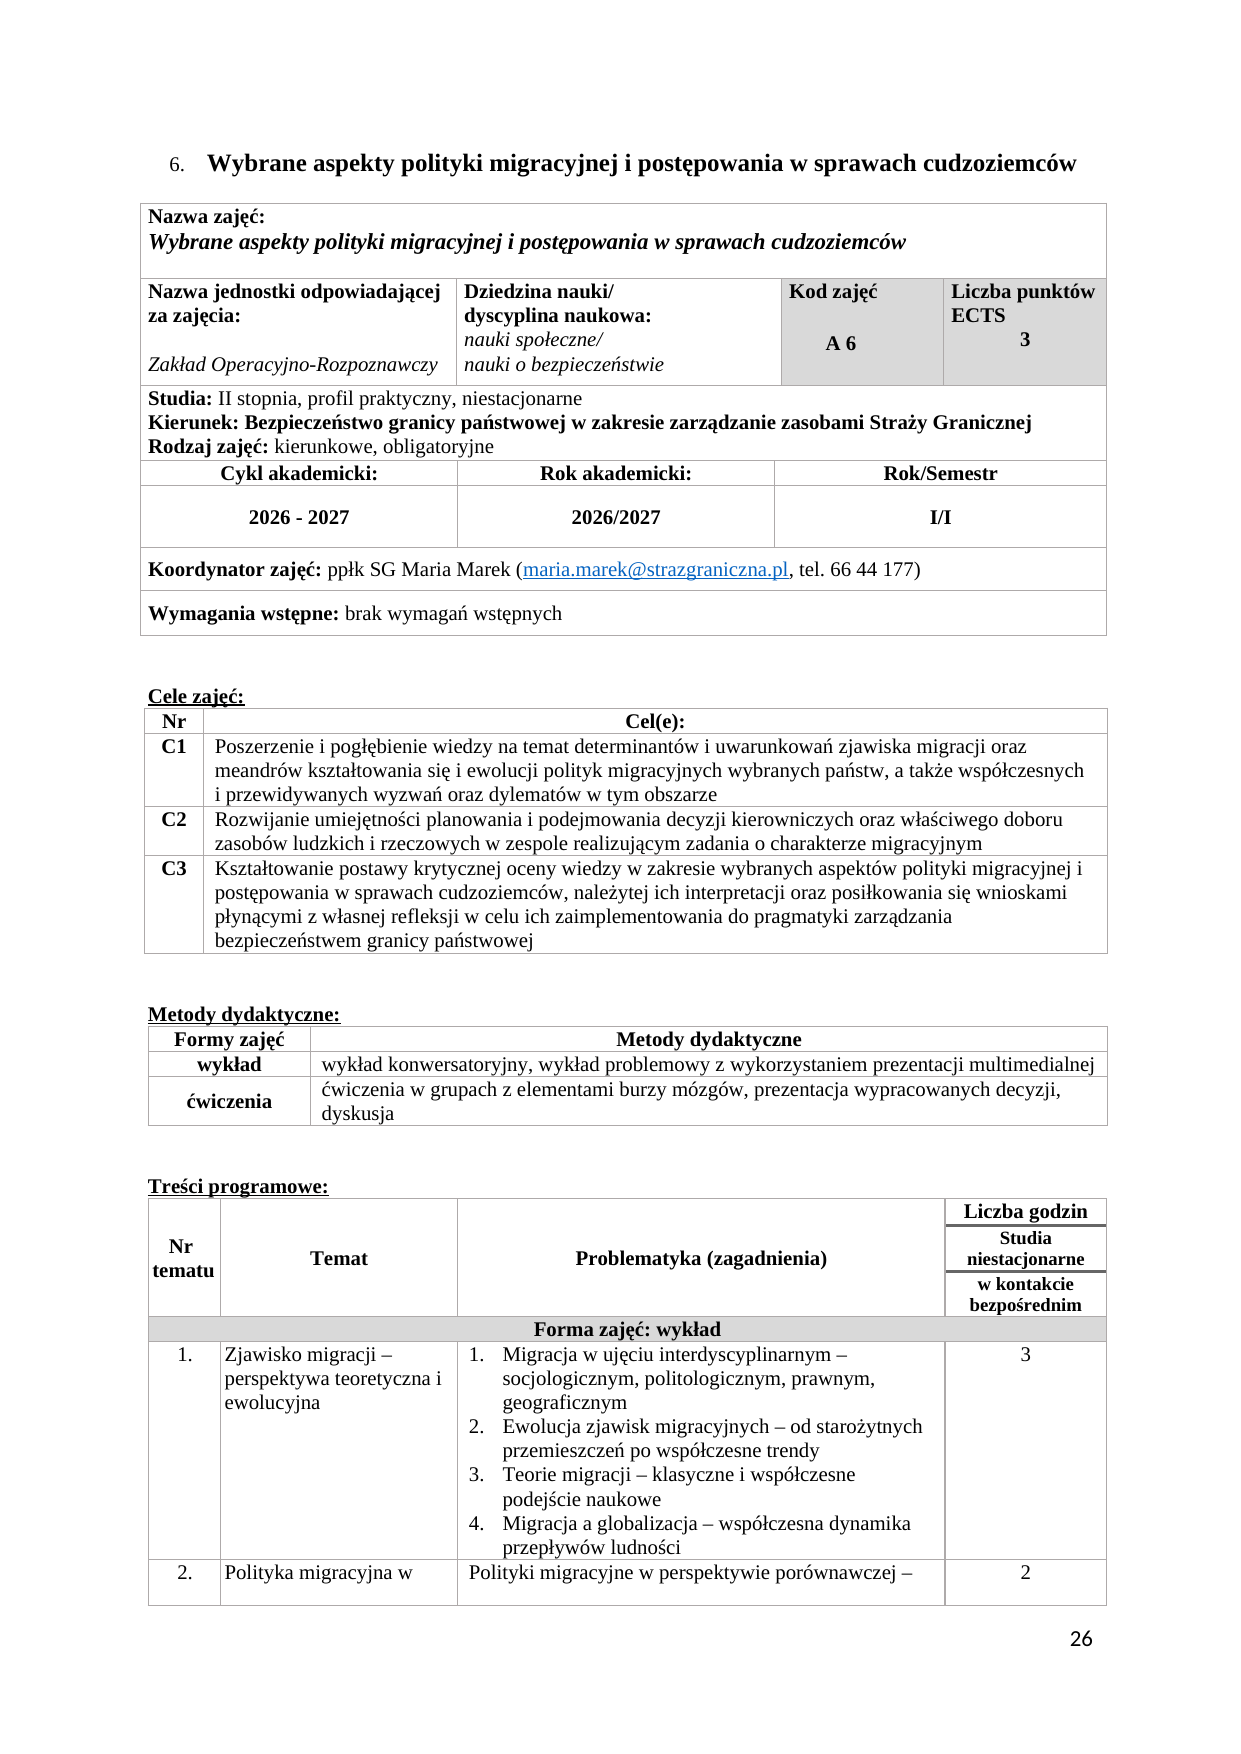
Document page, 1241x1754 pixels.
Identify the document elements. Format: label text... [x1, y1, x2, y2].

table_cell Koordynator zajęć: ppłk SG Maria Marek (maria.marek@strazgraniczna.pl, tel. 66 44 177) [141, 548, 1106, 590]
table_cell [149, 1560, 220, 1605]
table_cell Wymagania wstępne: brak wymagań wstępnych [141, 591, 1106, 634]
table_cell Rok akademicki: [458, 461, 774, 485]
table_cell Studia niestacjonarne [946, 1227, 1106, 1270]
table_cell wykład konwersatoryjny, wykład problemowy z wykorzystaniem prezentacji multimedialnej [311, 1052, 1107, 1076]
table_header Metody dydaktyczne [311, 1027, 1107, 1051]
table_cell Zjawisko migracji – perspektywa teoretyczna i ewolucyjna [221, 1342, 457, 1559]
table_cell Poszerzenie i pogłębienie wiedzy na temat determinantów i uwarunkowań zjawiska migracji oraz meandrów kształtowania się i ewolucji polityk migracyjnych wybranych państw, a także współczesnych i przewidywanych wyzwań oraz dylematów w tym obszarze [204, 734, 1107, 806]
table_header Liczba godzin [946, 1199, 1106, 1223]
text Treści programowe: [148, 1174, 1093, 1198]
table_header Problematyka (zagadnienia) [458, 1199, 944, 1316]
table_cell Dziedzina nauki/ dyscyplina naukowa: nauki społeczne/ nauki o bezpieczeństwie [457, 279, 781, 385]
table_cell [458, 1560, 944, 1605]
table_header Cel(e): [204, 709, 1107, 733]
table_cell 2026 - 2027 [141, 486, 457, 547]
table_cell w kontakcie bezpośrednim [946, 1273, 1106, 1316]
table_header Nr [145, 709, 203, 733]
table_cell 3 [946, 1342, 1106, 1559]
table_cell I/I [775, 486, 1106, 547]
table_cell Kod zajęć A 6 [782, 279, 943, 385]
text Cele zajęć: [148, 684, 1093, 708]
table_cell Forma zajęć: wykład [149, 1317, 1106, 1341]
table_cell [221, 1560, 457, 1605]
table_cell Kształtowanie postawy krytycznej oceny wiedzy w zakresie wybranych aspektów polityki migracyjnej i postępowania w sprawach cudzoziemców, należytej ich interpretacji oraz posiłkowania się wnioskami płynącymi z własnej refleksji w celu ich zaimplementowania do pragmatyki zarządzania bezpieczeństwem granicy państwowej [204, 856, 1107, 952]
table_header Nr tematu [149, 1199, 220, 1316]
table_cell wykład [149, 1052, 310, 1076]
table_header Temat [221, 1199, 457, 1316]
table_cell ćwiczenia [149, 1077, 310, 1125]
table_cell Cykl akademicki: [141, 461, 457, 485]
table_cell Liczba punktów ECTS 3 [944, 279, 1106, 385]
table_cell ćwiczenia w grupach z elementami burzy mózgów, prezentacja wypracowanych decyzji, dyskusja [311, 1077, 1107, 1125]
table_cell 2026/2027 [458, 486, 774, 547]
list Wybrane aspekty polityki migracyjnej i postępowania w sprawach cudzoziemców [169, 148, 1093, 176]
table_cell 2 [946, 1560, 1106, 1605]
table_cell C1 [145, 734, 203, 806]
table_cell Nazwa jednostki odpowiadającej za zajęcia: Zakład Operacyjno-Rozpoznawczy [141, 279, 456, 385]
table_cell Rozwijanie umiejętności planowania i podejmowania decyzji kierowniczych oraz właściwego doboru zasobów ludzkich i rzeczowych w zespole realizującym zadania o charakterze migracyjnym [204, 807, 1107, 855]
table_cell C2 [145, 807, 203, 855]
table_cell Studia: II stopnia, profil praktyczny, niestacjonarne Kierunek: Bezpieczeństwo granicy państwowej w zakresie zarządzanie zasobami Straży Granicznej Rodzaj zajęć: kierunkowe, obligatoryjne [141, 386, 1106, 460]
table_cell C3 [145, 856, 203, 952]
text Metody dydaktyczne: [148, 1002, 1093, 1026]
table_header Nazwa zajęć: Wybrane aspekty polityki migracyjnej i postępowania w sprawach cudzoziemców [141, 204, 1106, 278]
table_header Formy zajęć [149, 1027, 310, 1051]
table_cell Migracja w ujęciu interdyscyplinarnym – socjologicznym, politologicznym, prawnym, geograficznym Ewolucja zjawisk migracyjnych – od starożytnych przemieszczeń po współczesne trendy Teorie migracji – klasyczne i współczesne podejście naukowe Migracja a globalizacja – współczesna dynamika przepływów ludności [458, 1342, 944, 1559]
table_cell [149, 1342, 220, 1559]
table_cell Rok/Semestr [775, 461, 1106, 485]
